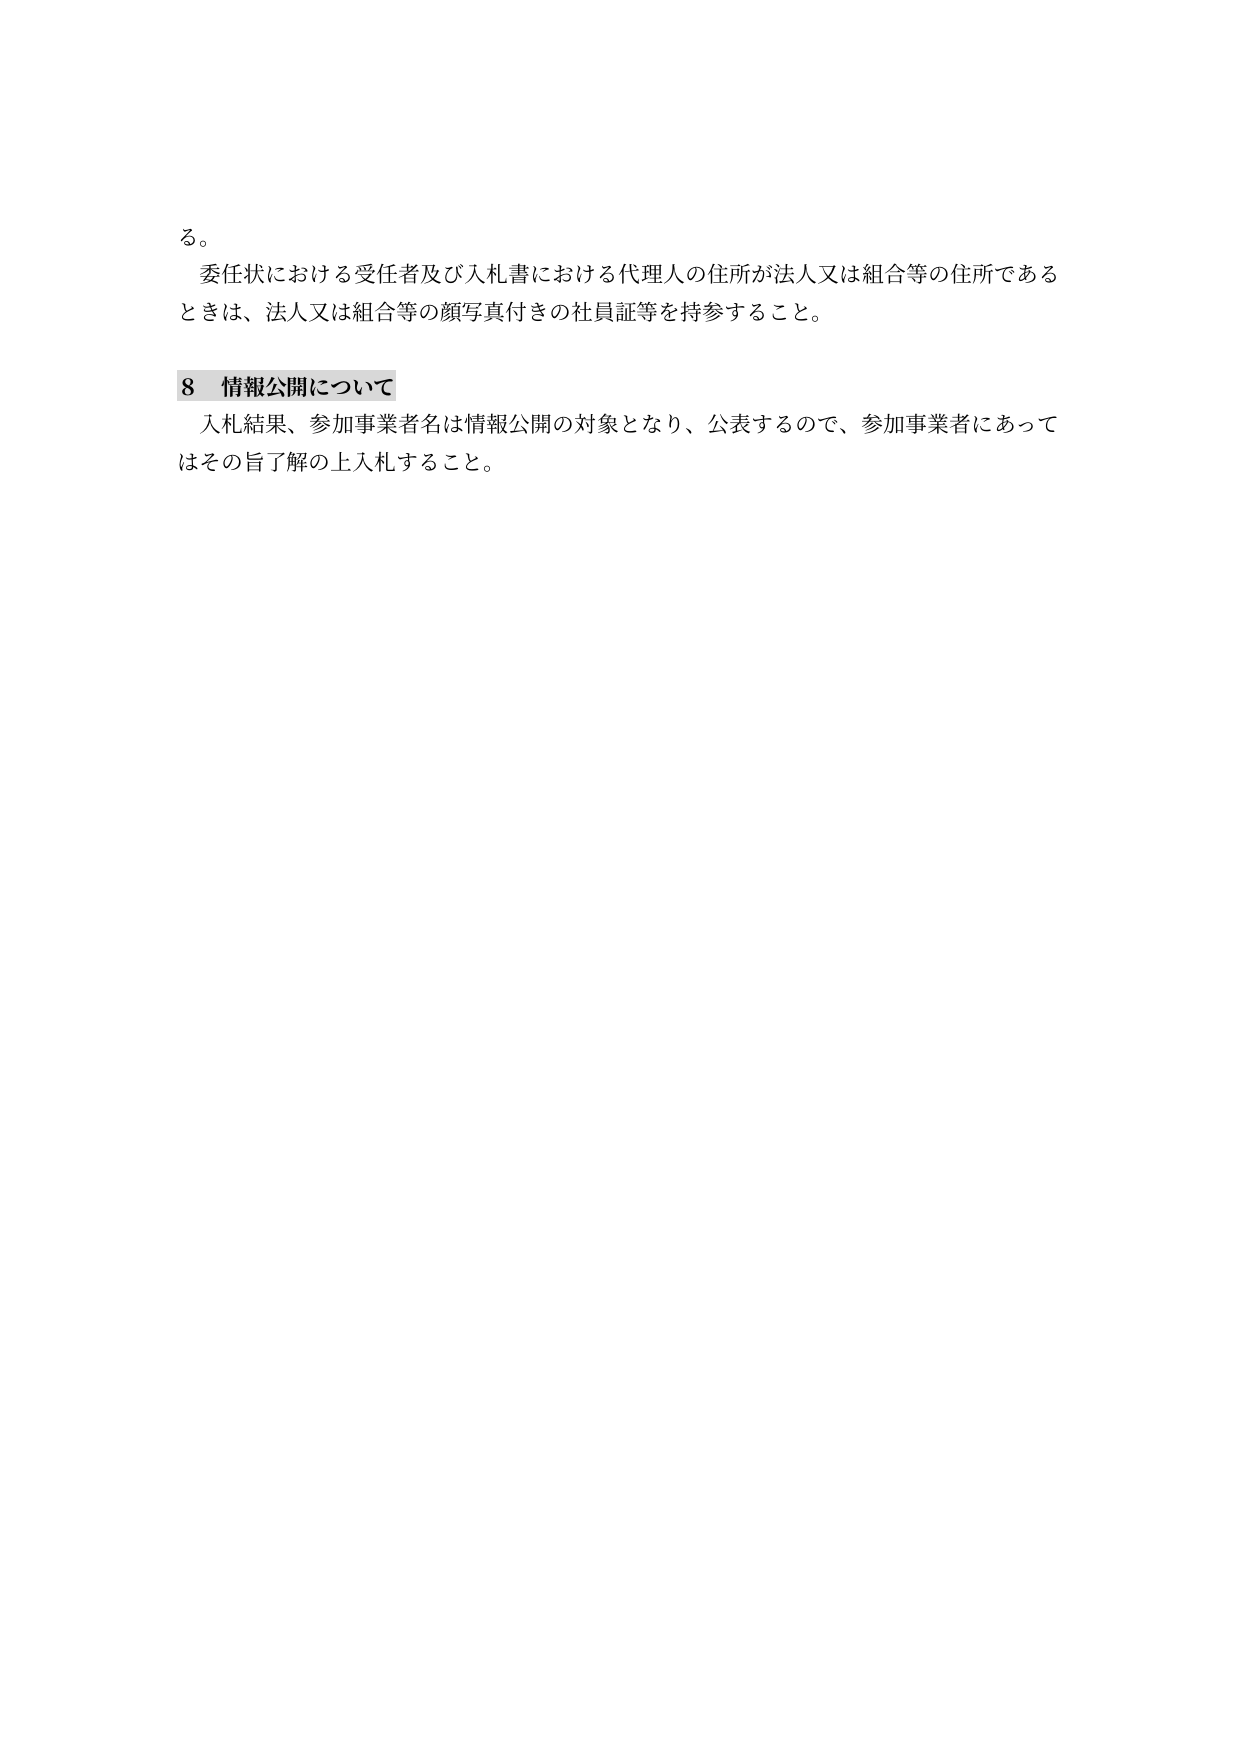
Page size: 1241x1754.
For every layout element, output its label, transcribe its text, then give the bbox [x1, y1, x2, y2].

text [177, 217, 1063, 254]
text ８ 情報公開について [177, 367, 1063, 404]
text 委任状における受任者及び入札書における代理人の住所が法人又は組合等の住所であるときは、法人又は組合等の顔写真付きの社員証等を持参すること。 [177, 254, 1063, 329]
text 入札結果、参加事業者名は情報公開の対象となり、公表するので、参加事業者にあってはその旨了解の上入札すること。 [177, 404, 1063, 479]
